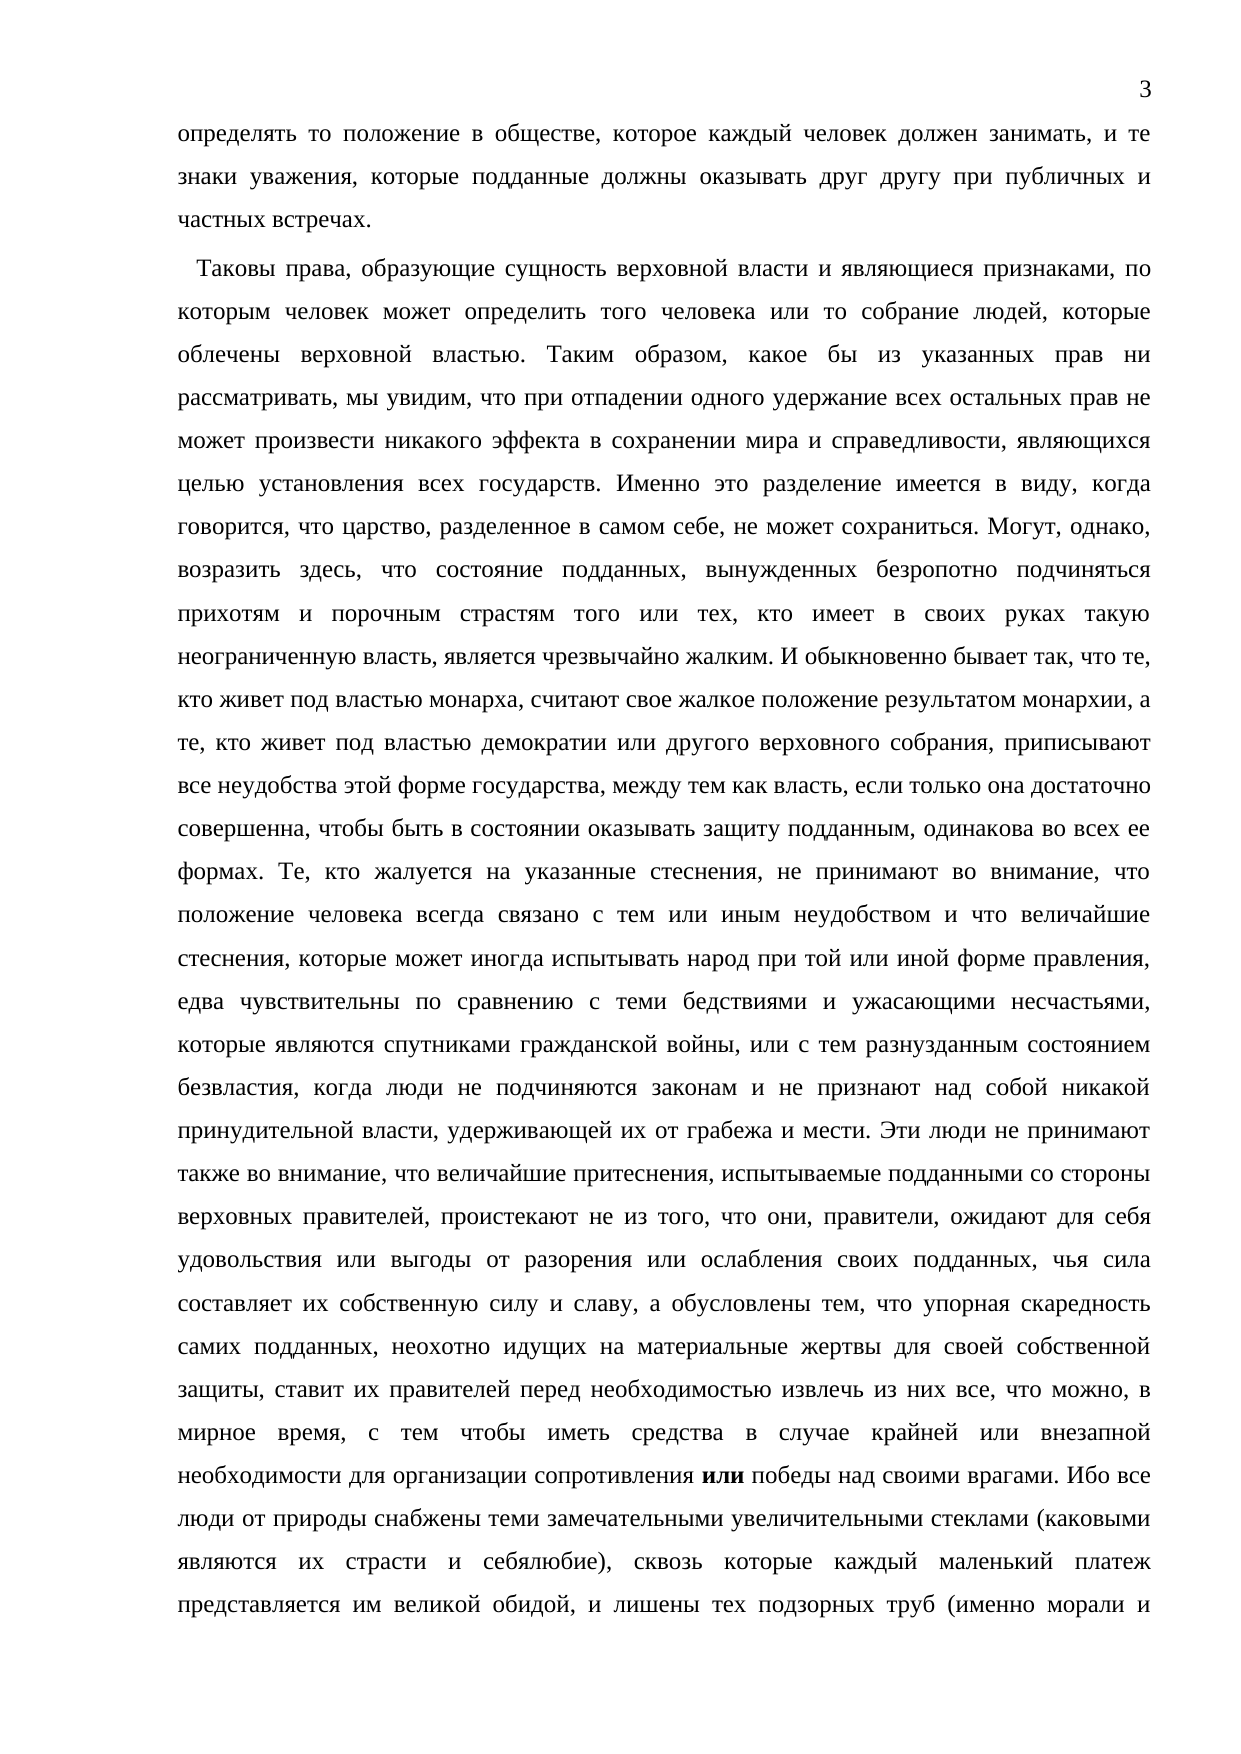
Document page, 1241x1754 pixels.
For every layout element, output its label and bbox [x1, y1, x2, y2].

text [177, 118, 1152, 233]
text [177, 253, 1152, 1618]
